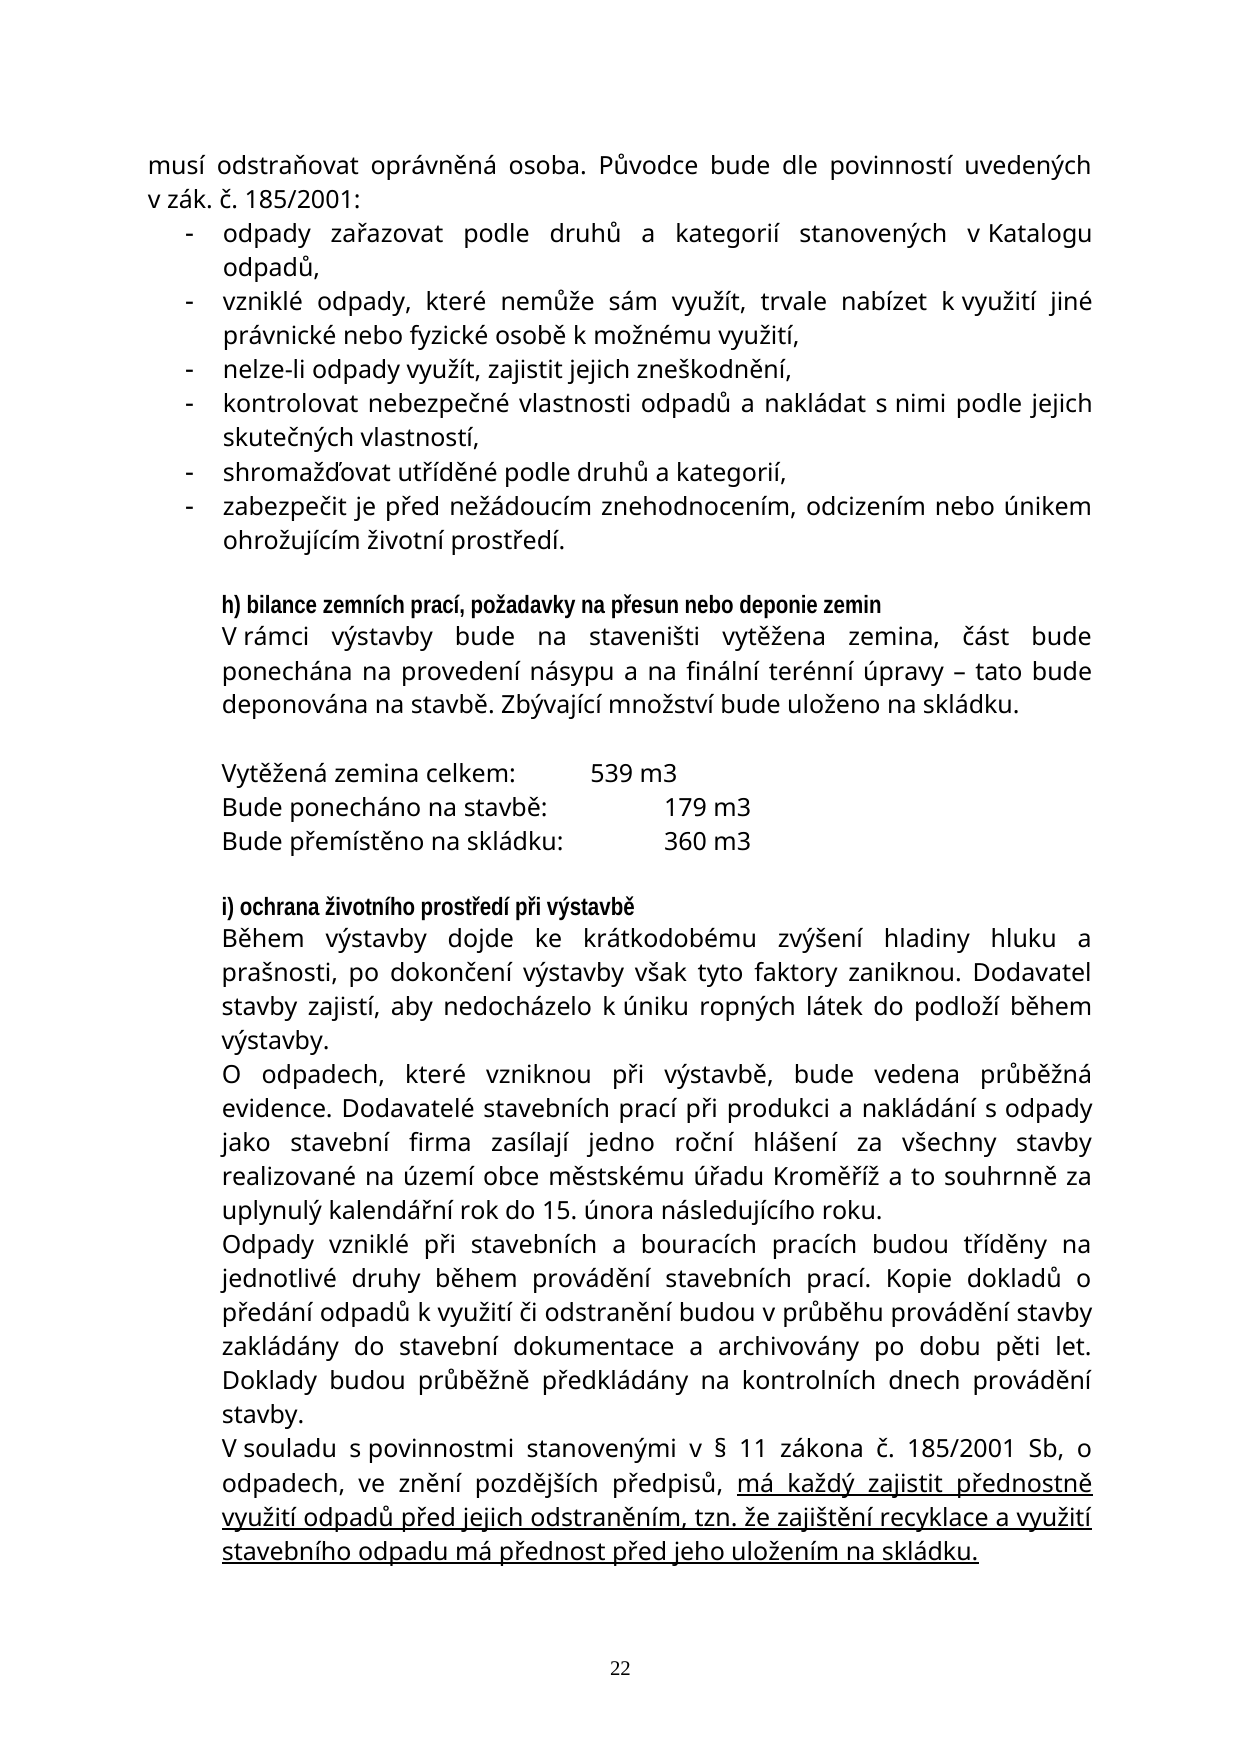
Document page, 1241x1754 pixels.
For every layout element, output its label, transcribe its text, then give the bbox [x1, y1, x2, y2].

list zabezpečit je před nežádoucím znehodnocením, odcizením nebo únikem ohrožujícím životní prostředí. [185, 488, 1093, 556]
text V rámci výstavby bude na staveništi vytěžena zemina, část bude ponechána na provedení násypu a na finální terénní úpravy – tato bude deponována na stavbě. Zbývající množství bude uloženo na skládku. [148, 619, 1093, 721]
list odpady zařazovat podle druhů a kategorií stanovených v Katalogu odpadů, [185, 216, 1093, 284]
list kontrolovat nebezpečné vlastnosti odpadů a nakládat s nimi podle jejich skutečných vlastností, [185, 386, 1093, 454]
list nelze-li odpady využít, zajistit jejich zneškodnění, [185, 352, 1093, 386]
text Odpady vzniklé při stavebních a bouracích pracích budou tříděny na jednotlivé druhy během provádění stavebních prací. Kopie dokladů o předání odpadů k využití či odstranění budou v průběhu provádění stavby zakládány do stavební dokumentace a archivovány po dobu pěti let. Doklady budou průběžně předkládány na kontrolních dnech provádění stavby. [222, 1227, 1093, 1431]
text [148, 148, 1093, 216]
text Bude přemístěno na skládku: 360 m3 [148, 823, 1093, 857]
list shromažďovat utříděné podle druhů a kategorií, [185, 454, 1093, 488]
text Bude ponecháno na stavbě: 179 m3 [148, 789, 1093, 823]
text Vytěžená zemina celkem: 539 m3 [148, 755, 1093, 789]
list vzniklé odpady, které nemůže sám využít, trvale nabízet k využití jiné právnické nebo fyzické osobě k možnému využití, [185, 284, 1093, 352]
text V souladu s povinnostmi stanovenými v § 11 zákona č. 185/2001 Sb, o odpadech, ve znění pozdějších předpisů, má každý zajistit přednostně využití odpadů před jejich odstraněním, tzn. že zajištění recyklace a využití stavebního odpadu má přednost před jeho uložením na skládku. [222, 1431, 1093, 1567]
text O odpadech, které vzniknou při výstavbě, bude vedena průběžná evidence. Dodavatelé stavebních prací při produkci a nakládání s odpady jako stavební firma zasílají jedno roční hlášení za všechny stavby realizované na území obce městskému úřadu Kroměříž a to souhrnně za uplynulý kalendářní rok do 15. února následujícího roku. [222, 1056, 1093, 1227]
text i) ochrana životního prostředí při výstavbě [148, 892, 1093, 920]
text Během výstavby dojde ke krátkodobému zvýšení hladiny hluku a prašnosti, po dokončení výstavby však tyto faktory zaniknou. Dodavatel stavby zajistí, aby nedocházelo k úniku ropných látek do podloží během výstavby. [221, 920, 1093, 1056]
text h) bilance zemních prací, požadavky na přesun nebo deponie zemin [148, 590, 1093, 619]
